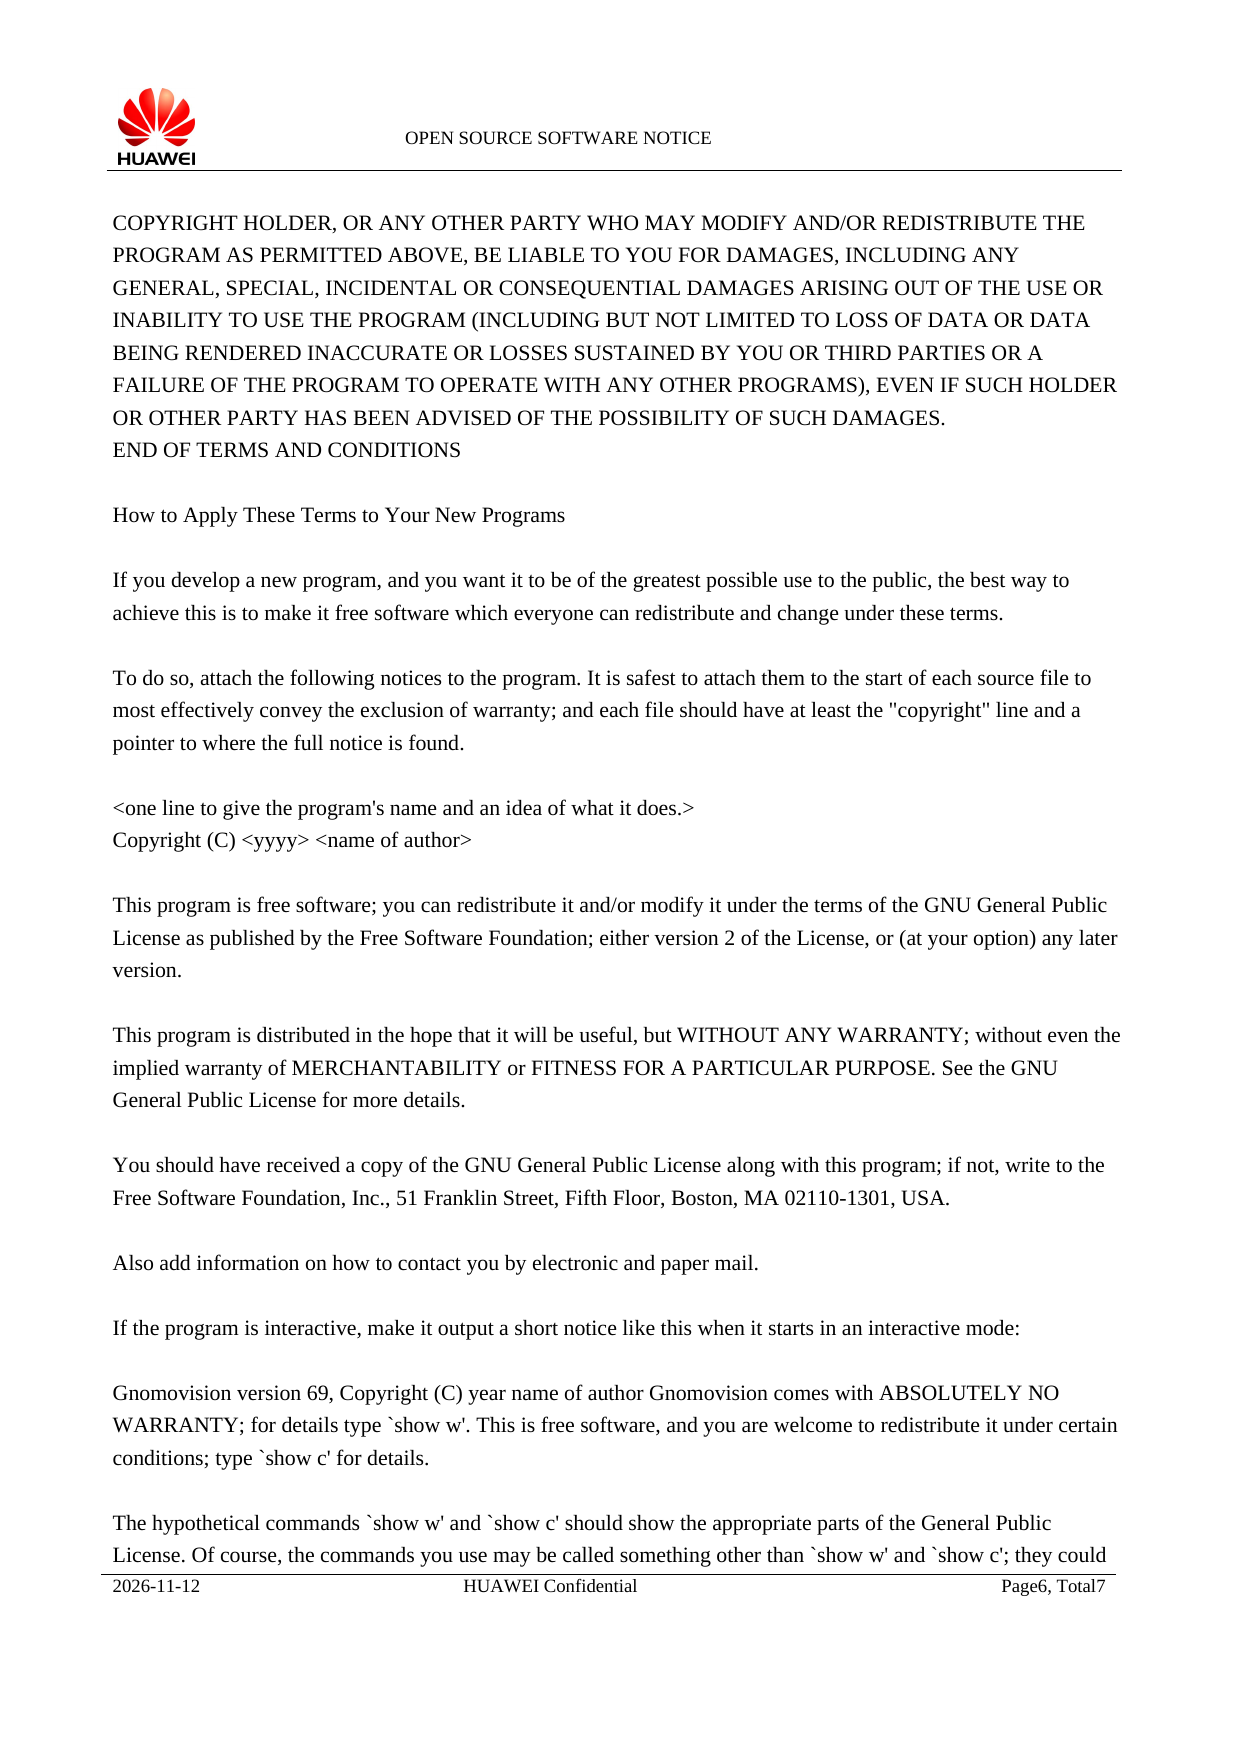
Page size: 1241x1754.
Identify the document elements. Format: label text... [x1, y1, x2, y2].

picture [118, 88, 195, 165]
